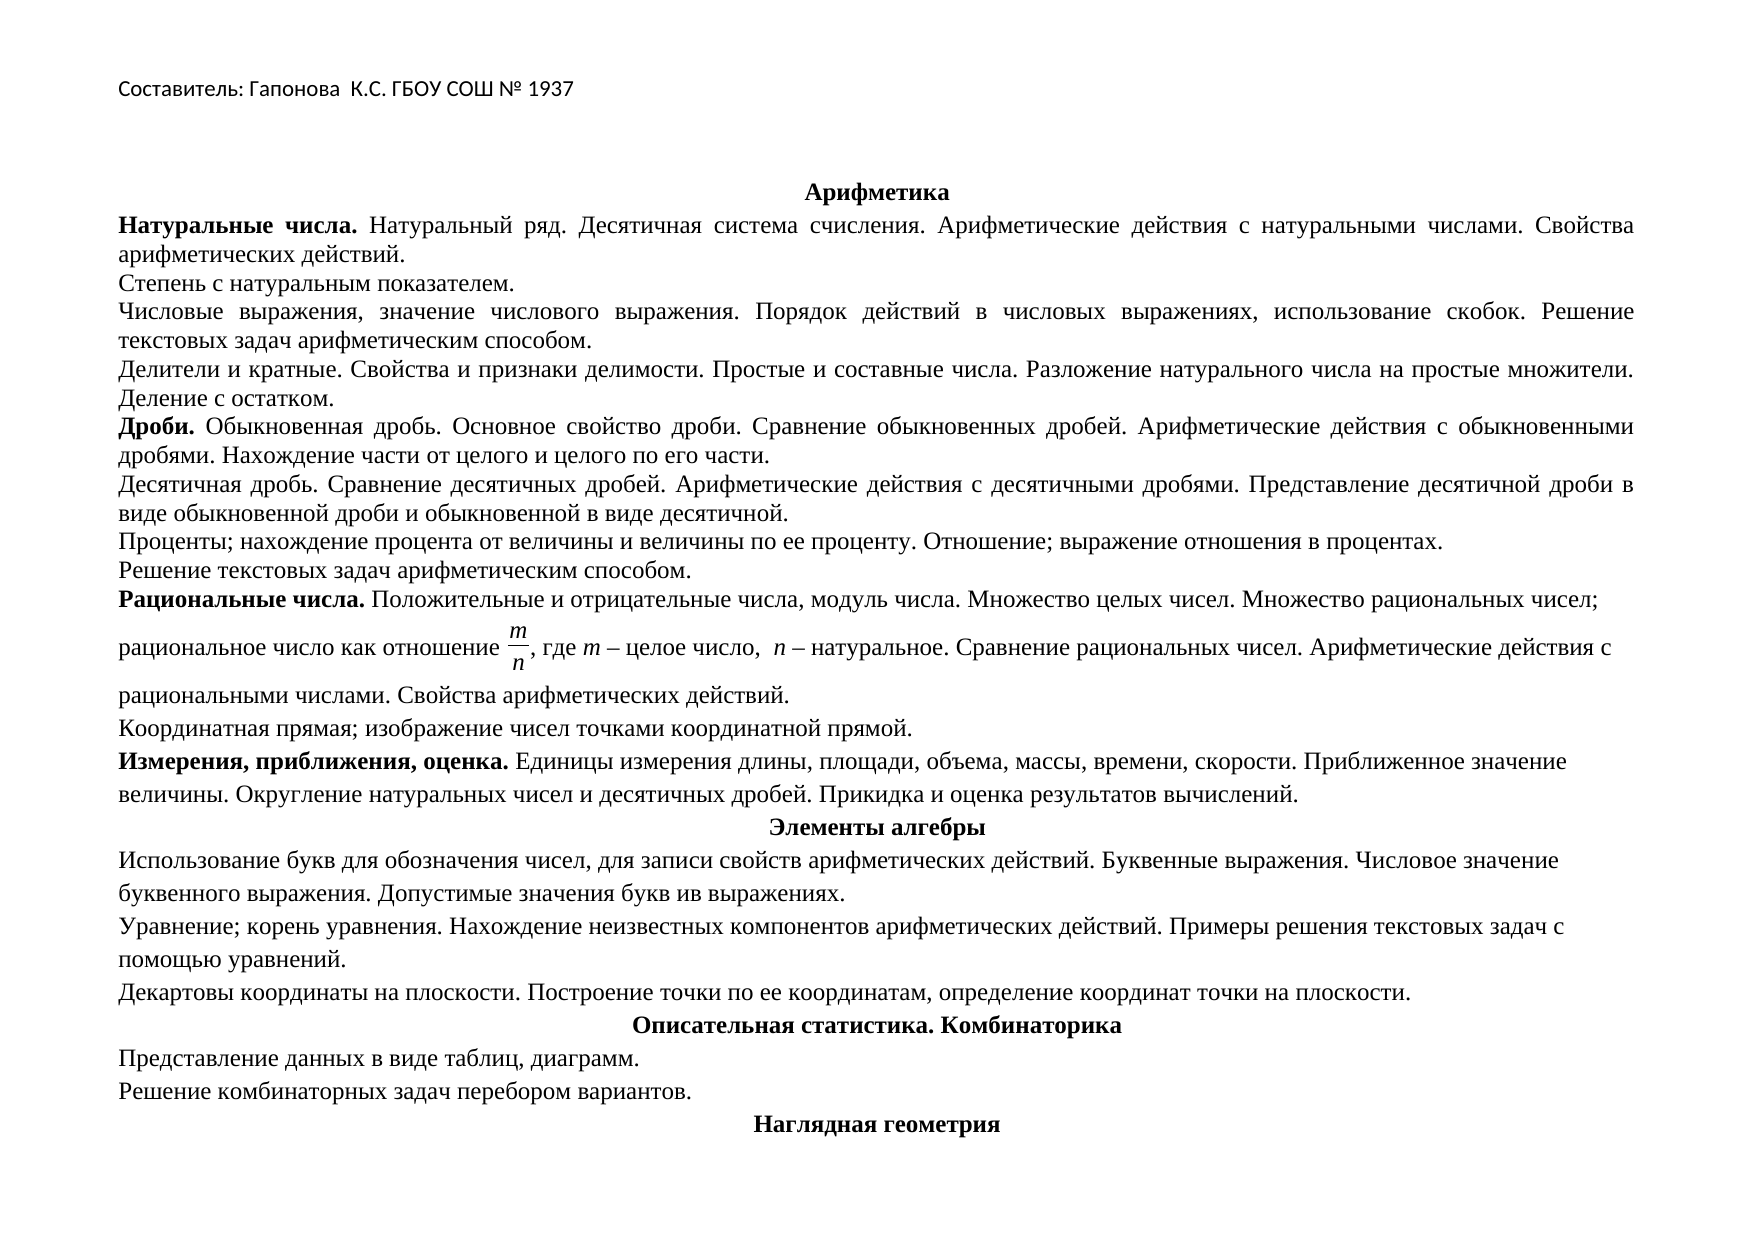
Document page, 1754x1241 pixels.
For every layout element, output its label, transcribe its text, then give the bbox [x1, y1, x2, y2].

text Измерения, приближения, оценка. Единицы измерения длины, площади, объема, массы, времени, скорости. Приближенное значение величины. Округление натуральных чисел и десятичных дробей. Прикидка и оценка результатов вычислений. [118, 746, 1636, 808]
text Описательная статистика. Комбинаторика [118, 1010, 1636, 1039]
text Дроби. Обыкновенная дробь. Основное свойство дроби. Сравнение обыкновенных дробей. Арифметические действия с обыкновенными дробями. Нахождение части от целого и целого по его части. [118, 411, 1636, 469]
text Уравнение; корень уравнения. Нахождение неизвестных компонентов арифметических действий. Примеры решения текстовых задач с помощью уравнений. [118, 911, 1636, 973]
text Числовые выражения, значение числового выражения. Порядок действий в числовых выражениях, использование скобок. Решение текстовых задач арифметическим способом. [118, 296, 1636, 354]
text Степень с натуральным показателем. [118, 268, 1636, 296]
text Использование букв для обозначения чисел, для записи свойств арифметических действий. Буквенные выражения. Числовое значение буквенного выражения. Допустимые значения букв ив выражениях. [118, 845, 1636, 907]
text Арифметика [118, 177, 1636, 206]
text Рациональные числа. Положительные и отрицательные числа, модуль числа. Множество целых чисел. Множество рациональных чисел; рациональное число как отношение , где m – целое число, n – натуральное. Сравнение рациональных чисел. Арифметические действия с рациональными числами. Свойства арифметических действий. [118, 584, 1636, 709]
text Наглядная геометрия [118, 1109, 1636, 1138]
text Десятичная дробь. Сравнение десятичных дробей. Арифметические действия с десятичными дробями. Представление десятичной дроби в виде обыкновенной дроби и обыкновенной в виде десятичной. [118, 469, 1636, 526]
text Натуральные числа. Натуральный ряд. Десятичная система счисления. Арифметические действия с натуральными числами. Свойства арифметических действий. [118, 210, 1636, 268]
text Элементы алгебры [118, 812, 1636, 841]
text Проценты; нахождение процента от величины и величины по ее проценту. Отношение; выражение отношения в процентах. [118, 526, 1636, 555]
text Решение текстовых задач арифметическим способом. [118, 555, 1636, 584]
text Координатная прямая; изображение чисел точками координатной прямой. [118, 713, 1636, 742]
text Решение комбинаторных задач перебором вариантов. [118, 1076, 1636, 1105]
text Представление данных в виде таблиц, диаграмм. [118, 1043, 1636, 1072]
text Декартовы координаты на плоскости. Построение точки по ее координатам, определение координат точки на плоскости. [118, 977, 1636, 1006]
text Делители и кратные. Свойства и признаки делимости. Простые и составные числа. Разложение натурального числа на простые множители. Деление с остатком. [118, 354, 1636, 411]
